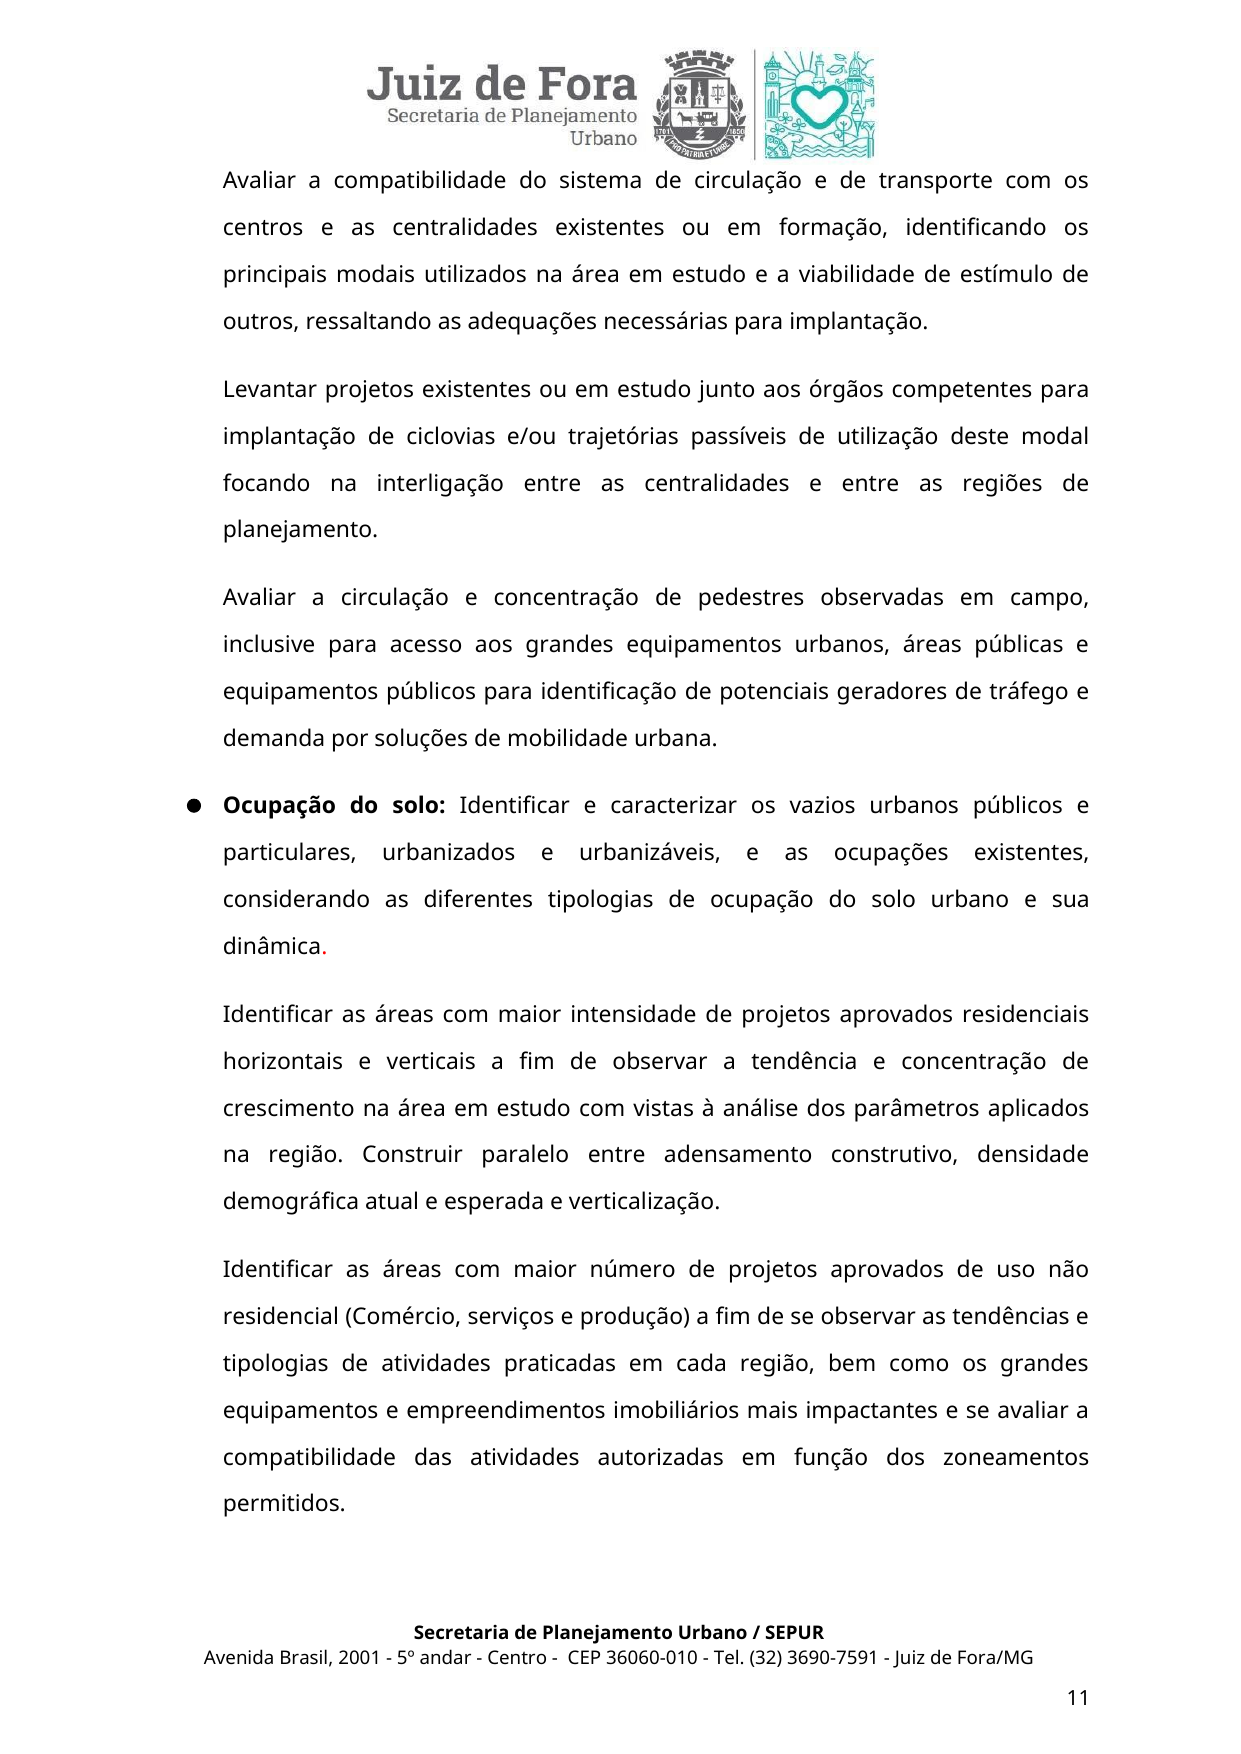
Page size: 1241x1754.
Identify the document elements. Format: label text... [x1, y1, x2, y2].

text Avaliar a compatibilidade do sistema de circulação e de transporte com os centros e as centralidades existentes ou em formação, identificando os principais modais utilizados na área em estudo e a viabilidade de estímulo de outros, ressaltando as adequações necessárias para implantação. [223, 164, 1090, 336]
text Avaliar a circulação e concentração de pedestres observadas em campo, inclusive para acesso aos grandes equipamentos urbanos, áreas públicas e equipamentos públicos para identificação de potenciais geradores de tráfego e demanda por soluções de mobilidade urbana. [223, 581, 1090, 753]
picture [359, 47, 879, 165]
text Levantar projetos existentes ou em estudo junto aos órgãos competentes para implantação de ciclovias e/ou trajetórias passíveis de utilização deste modal focando na interligação entre as centralidades e entre as regiões de planejamento. [223, 373, 1090, 545]
text Identificar as áreas com maior número de projetos aprovados de uso não residencial (Comércio, serviços e produção) a fim de se observar as tendências e tipologias de atividades praticadas em cada região, bem como os grandes equipamentos e empreendimentos imobiliários mais impactantes e se avaliar a compatibilidade das atividades autorizadas em função dos zoneamentos permitidos. [223, 1253, 1090, 1519]
text Identificar as áreas com maior intensidade de projetos aprovados residenciais horizontais e verticais a fim de observar a tendência e concentração de crescimento na área em estudo com vistas à análise dos parâmetros aplicados na região. Construir paralelo entre adensamento construtivo, densidade demográfica atual e esperada e verticalização. [223, 998, 1090, 1217]
list Ocupação do solo: Identificar e caracterizar os vazios urbanos públicos e particulares, urbanizados e urbanizáveis, e as ocupações existentes, considerando as diferentes tipologias de ocupação do solo urbano e sua dinâmica. [185, 789, 1090, 961]
